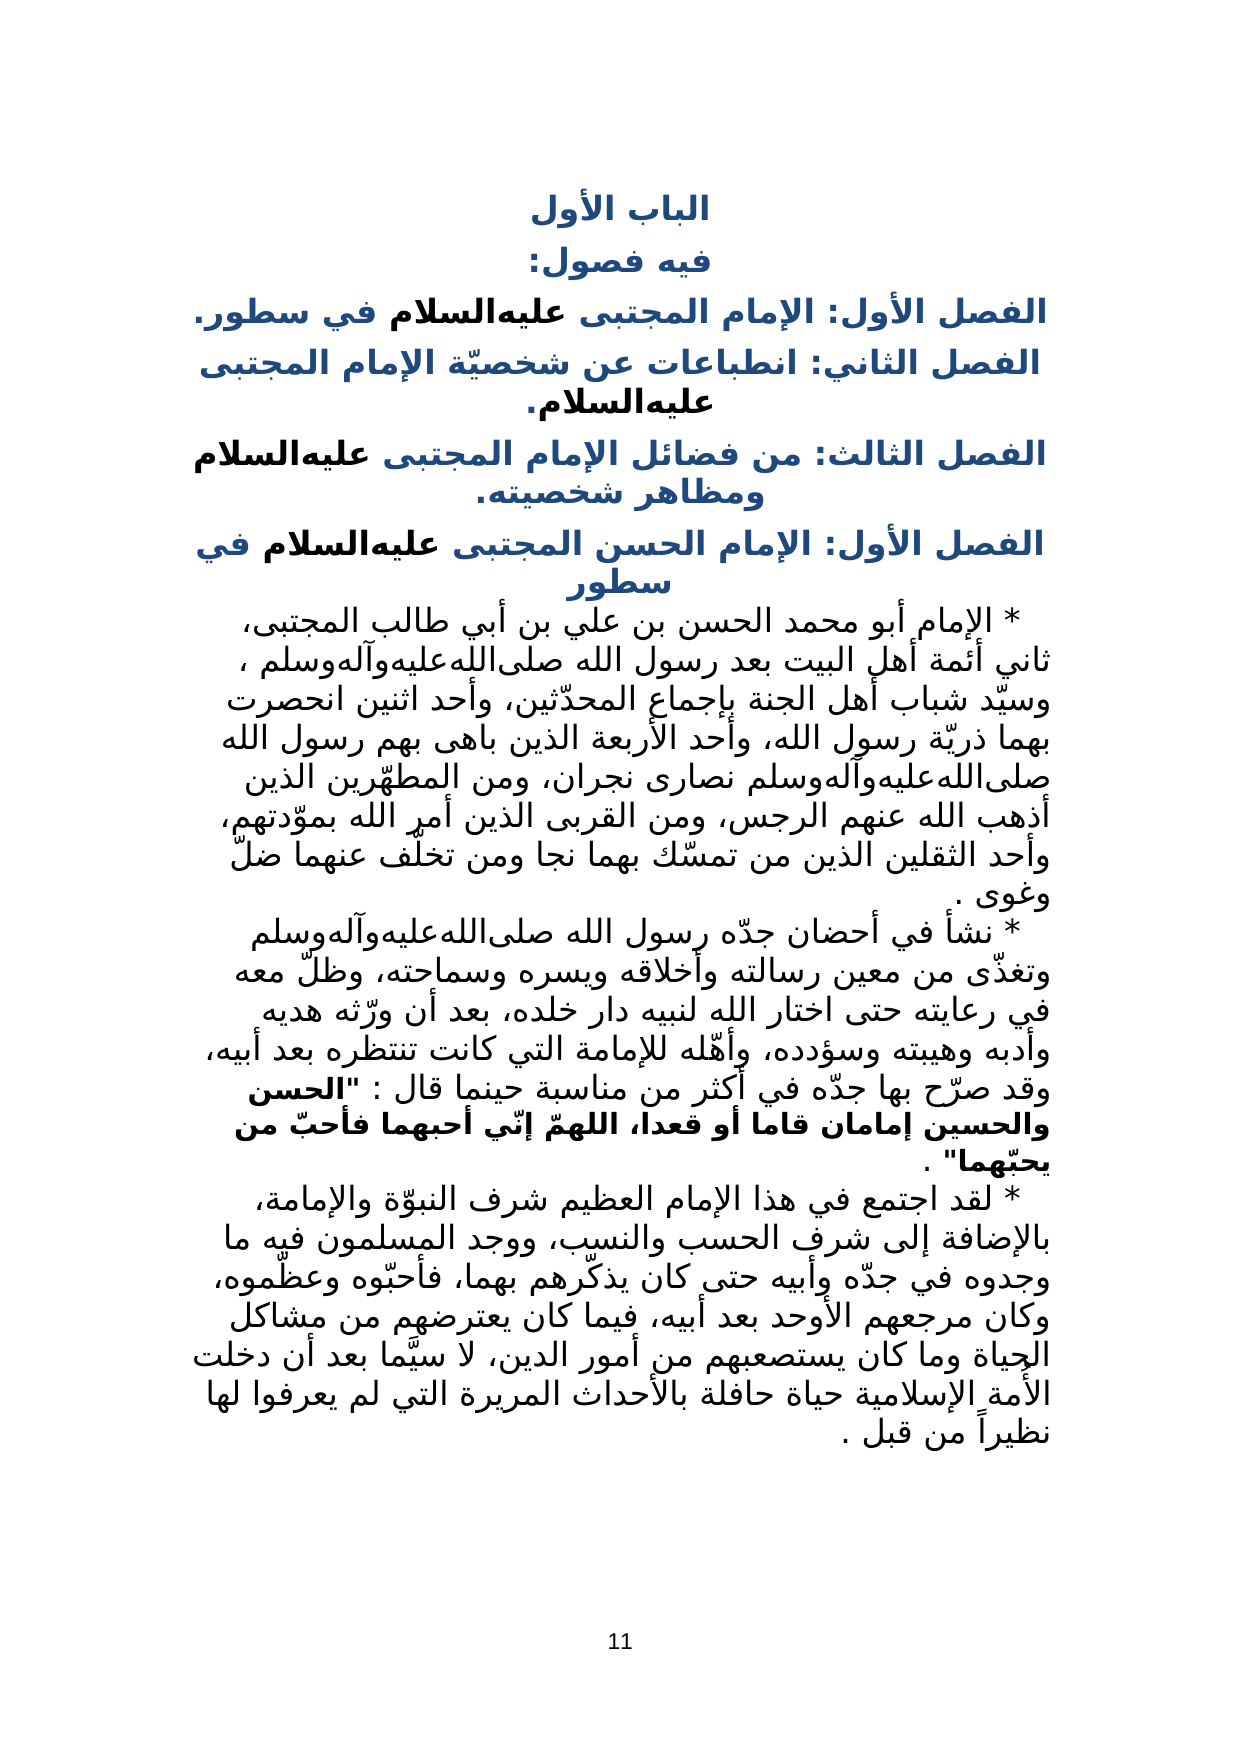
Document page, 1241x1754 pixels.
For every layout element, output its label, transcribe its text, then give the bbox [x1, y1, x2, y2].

text * لقد اجتمع في هذا الإمام العظيم شرف النبوّة والإمامة، بالإضافة إلى شرف الحسب والنسب، ووجد المسلمون فيه ما وجدوه في جدّه وأبيه حتى كان يذكّرهم بهما، فأحبّوه وعظّموه، وكان مرجعهم الأوحد بعد أبيه، فيما كان يعترضهم من مشاكل الحياة وما كان يستصعبهم من أمور الدين، لا سيَّما بعد أن دخلت الأُمة الإسلامية حياة حافلة بالأحداث المريرة التي لم يعرفوا لها نظيراً من قبل . [189, 1180, 1051, 1452]
text * نشأ في أحضان جدّه رسول الله صلى‌الله‌عليه‌وآله‌وسلم وتغذّى من معين رسالته وأخلاقه ويسره وسماحته، وظلّ معه في رعايته حتى اختار الله لنبيه دار خلده، بعد أن ورّثه هديه وأدبه وهيبته وسؤدده، وأهّله للإمامة التي كانت تنتظره بعد أبيه، وقد صرّح بها جدّه في أكثر من مناسبة حينما قال : "الحسن والحسين إمامان قاما أو قعدا، اللهمّ إنّي أحبهما فأحبّ من يحبّهما" . [189, 913, 1051, 1180]
subtitle الفصل الثاني: انطباعات عن شخصيّة الإمام المجتبى عليه‌السلام. [189, 344, 1051, 421]
subtitle الباب الأول [189, 190, 1051, 228]
subtitle الفصل الثالث: من فضائل الإمام المجتبى عليه‌السلام ومظاهر شخصيته. [189, 434, 1051, 512]
subtitle الفصل الأول: الإمام الحسن المجتبى عليه‌السلام في سطور [189, 524, 1051, 602]
subtitle الفصل الأول: الإمام المجتبى عليه‌السلام في سطور. [189, 292, 1051, 331]
subtitle فيه فصول: [189, 241, 1051, 280]
text * الإمام أبو محمد الحسن بن علي بن أبي طالب المجتبى، ثاني أئمة أهل البيت بعد رسول الله صلى‌الله‌عليه‌وآله‌وسلم ، وسيّد شباب أهل الجنة بإجماع المحدّثين، وأحد اثنين انحصرت بهما ذريّة رسول الله، وأحد الأربعة الذين باهى بهم رسول الله صلى‌الله‌عليه‌وآله‌وسلم نصارى نجران، ومن المطهّرين الذين أذهب الله عنهم الرجس، ومن القربى الذين أمر الله بموّدتهم، وأحد الثقلين الذين من تمسّك بهما نجا ومن تخلّف عنهما ضلّ وغوى . [189, 602, 1051, 913]
